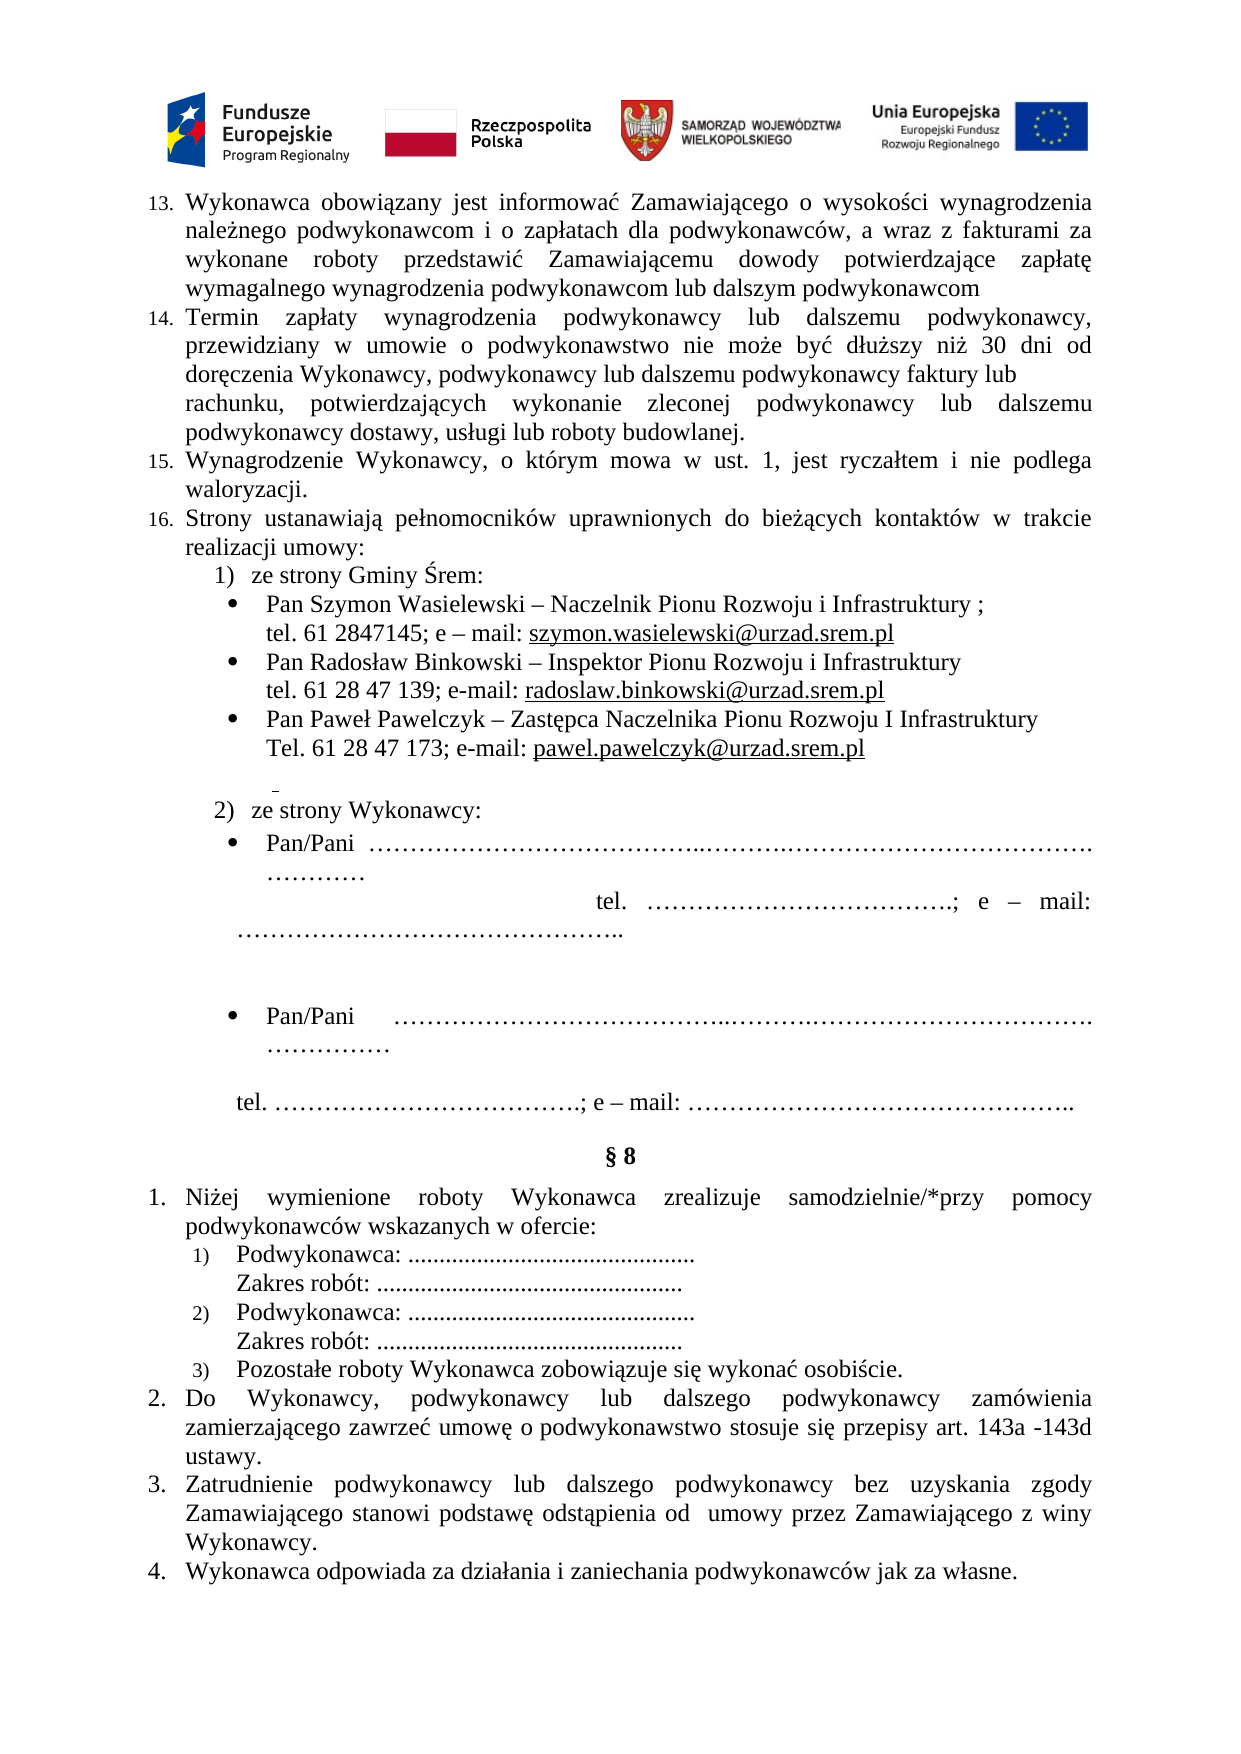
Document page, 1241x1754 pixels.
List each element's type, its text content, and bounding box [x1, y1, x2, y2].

picture [147, 73, 604, 187]
list Wynagrodzenie Wykonawcy, o którym mowa w ust. 1, jest ryczałtem i nie podlega waloryzacji. [148, 446, 1093, 503]
text Zakres robót: ................................................. [236, 1326, 1093, 1354]
text Tel. 61 28 47 173; e-mail: pawel.pawelczyk@urzad.srem.pl [266, 733, 1093, 762]
list Pan Szymon Wasielewski – Naczelnik Pionu Rozwoju i Infrastruktury ; [228, 589, 1093, 618]
list Pan Radosław Binkowski – Inspektor Pionu Rozwoju i Infrastruktury [228, 647, 1093, 676]
text § 8 [148, 1141, 1093, 1169]
text tel. 61 2847145; e – mail: szymon.wasielewski@urzad.srem.pl [221, 618, 1093, 647]
text tel. 61 28 47 139; e-mail: radoslaw.binkowski@urzad.srem.pl [266, 676, 1093, 704]
list Niżej wymienione roboty Wykonawca zrealizuje samodzielnie/*przy pomocy podwykonawców wskazanych w ofercie: [148, 1182, 1093, 1239]
list Pan Paweł Pawelczyk – Zastępca Naczelnika Pionu Rozwoju I Infrastruktury [228, 704, 1093, 733]
list Termin zapłaty wynagrodzenia podwykonawcy lub dalszemu podwykonawcy, przewidziany w umowie o podwykonawstwo nie może być dłuższy niż 30 dni od doręczenia Wykonawcy, podwykonawcy lub dalszemu podwykonawcy faktury lub [148, 302, 1093, 388]
text rachunku, potwierdzających wykonanie zleconej podwykonawcy lub dalszemu podwykonawcy dostawy, usługi lub roboty budowlanej. [185, 388, 1093, 446]
list Podwykonawca: .............................................. [192, 1239, 1093, 1268]
list Strony ustanawiają pełnomocników uprawnionych do bieżących kontaktów w trakcie realizacji umowy: [148, 503, 1093, 561]
list ze strony Wykonawcy: [213, 795, 1093, 824]
list Podwykonawca: .............................................. [192, 1297, 1093, 1326]
list Do Wykonawcy, podwykonawcy lub dalszego podwykonawcy zamówienia zamierzającego zawrzeć umowę o podwykonawstwo stosuje się przepisy art. 143a -143d ustawy. [148, 1383, 1093, 1469]
list Wykonawca odpowiada za działania i zaniechania podwykonawców jak za własne. [148, 1556, 1093, 1584]
text tel. ……………………………….; e – mail: ……………………………………….. [236, 886, 1093, 943]
text tel. ……………………………….; e – mail: ……………………………………….. [236, 1087, 1093, 1116]
list Wykonawca obowiązany jest informować Zamawiającego o wysokości wynagrodzenia należnego podwykonawcom i o zapłatach dla podwykonawców, a wraz z fakturami za wykonane roboty przedstawić Zamawiającemu dowody potwierdzające zapłatę wymagalnego wynagrodzenia podwykonawcom lub dalszym podwykonawcom [148, 187, 1093, 302]
list Pozostałe roboty Wykonawca zobowiązuje się wykonać osobiście. [192, 1354, 1093, 1383]
text Zakres robót: ................................................. [236, 1268, 1093, 1297]
list Pan/Pani …………………………………..……….…………………………….…………… [228, 1001, 1093, 1058]
picture [618, 100, 841, 160]
list Zatrudnienie podwykonawcy lub dalszego podwykonawcy bez uzyskania zgody Zamawiającego stanowi podstawę odstąpienia od umowy przez Zamawiającego z winy Wykonawcy. [148, 1469, 1093, 1556]
list Pan/Pani …………………………………..……….……………………………….………… [228, 828, 1093, 886]
list ze strony Gminy Śrem: [213, 561, 1093, 589]
picture [857, 86, 1101, 165]
